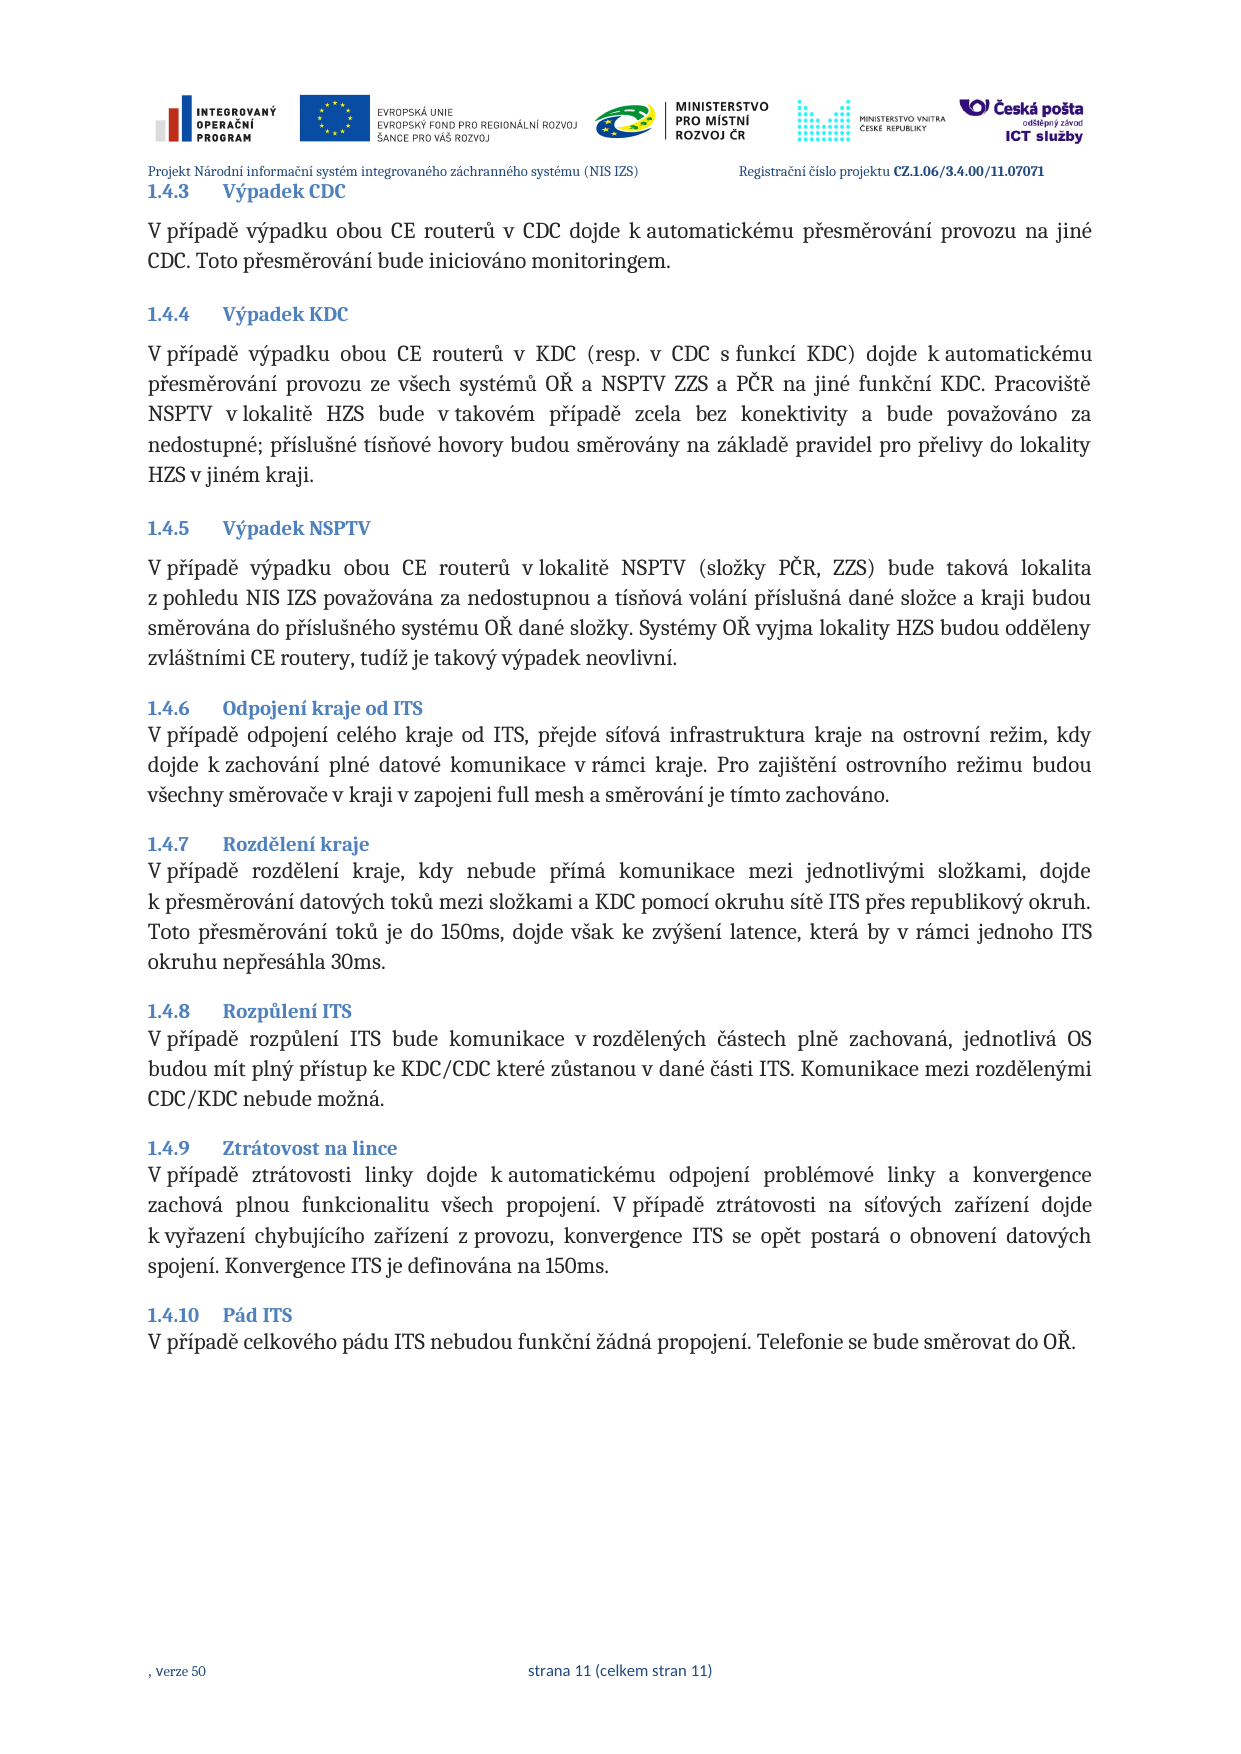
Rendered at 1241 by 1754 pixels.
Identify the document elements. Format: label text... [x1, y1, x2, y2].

text V případě ztrátovosti linky dojde k automatickému odpojení problémové linky a konvergence zachová plnou funkcionalitu všech propojení. V případě ztrátovosti na síťových zařízení dojde k vyřazení chybujícího zařízení z provozu, konvergence ITS se opět postará o obnovení datových spojení. Konvergence ITS je definována na 150ms. [148, 1162, 1092, 1279]
subtitle Výpadek NSPTV [148, 517, 1092, 541]
text V případě výpadku obou CE routerů v lokalitě NSPTV (složky PČR, ZZS) bude taková lokalita z pohledu NIS IZS považována za nedostupnou a tísňová volání příslušná dané složce a kraji budou směrována do příslušného systému OŘ dané složky. Systémy OŘ vyjma lokality HZS budou odděleny zvláštními CE routery, tudíž je takový výpadek neovlivní. [148, 554, 1092, 672]
text V případě odpojení celého kraje od ITS, přejde síťová infrastruktura kraje na ostrovní režim, kdy dojde k zachování plné datové komunikace v rámci kraje. Pro zajištění ostrovního režimu budou všechny směrovače v kraji v zapojeni full mesh a směrování je tímto zachováno. [148, 722, 1092, 808]
text V případě rozpůlení ITS bude komunikace v rozdělených částech plně zachovaná, jednotlivá OS budou mít plný přístup ke KDC/CDC které zůstanou v dané části ITS. Komunikace mezi rozdělenými CDC/KDC nebude možná. [148, 1025, 1092, 1112]
text V případě rozdělení kraje, kdy nebude přímá komunikace mezi jednotlivými složkami, dojde k přesměrování datových toků mezi složkami a KDC pomocí okruhu sítě ITS přes republikový okruh. Toto přesměrování toků je do 150ms, dojde však ke zvýšení latence, která by v rámci jednoho ITS okruhu nepřesáhla 30ms. [148, 858, 1092, 975]
subtitle Výpadek KDC [148, 303, 1092, 327]
subtitle Odpojení kraje od ITS [148, 696, 1092, 720]
text V případě celkového pádu ITS nebudou funkční žádná propojení. Telefonie se bude směrovat do OŘ. [148, 1329, 1092, 1355]
subtitle Ztrátovost na lince [148, 1137, 1092, 1161]
subtitle Rozdělení kraje [148, 833, 1092, 857]
picture [147, 86, 1091, 152]
subtitle Výpadek CDC [148, 180, 1092, 204]
text V případě výpadku obou CE routerů v CDC dojde k automatickému přesměrování provozu na jiné CDC. Toto přesměrování bude iniciováno monitoringem. [148, 217, 1092, 274]
subtitle Rozpůlení ITS [148, 1000, 1092, 1024]
text V případě výpadku obou CE routerů v KDC (resp. v CDC s funkcí KDC) dojde k automatickému přesměrování provozu ze všech systémů OŘ a NSPTV ZZS a PČR na jiné funkční KDC. Pracoviště NSPTV v lokalitě HZS bude v takovém případě zcela bez konektivity a bude považováno za nedostupné; příslušné tísňové hovory budou směrovány na základě pravidel pro přelivy do lokality HZS v jiném kraji. [148, 341, 1092, 488]
subtitle Pád ITS [148, 1304, 1092, 1328]
